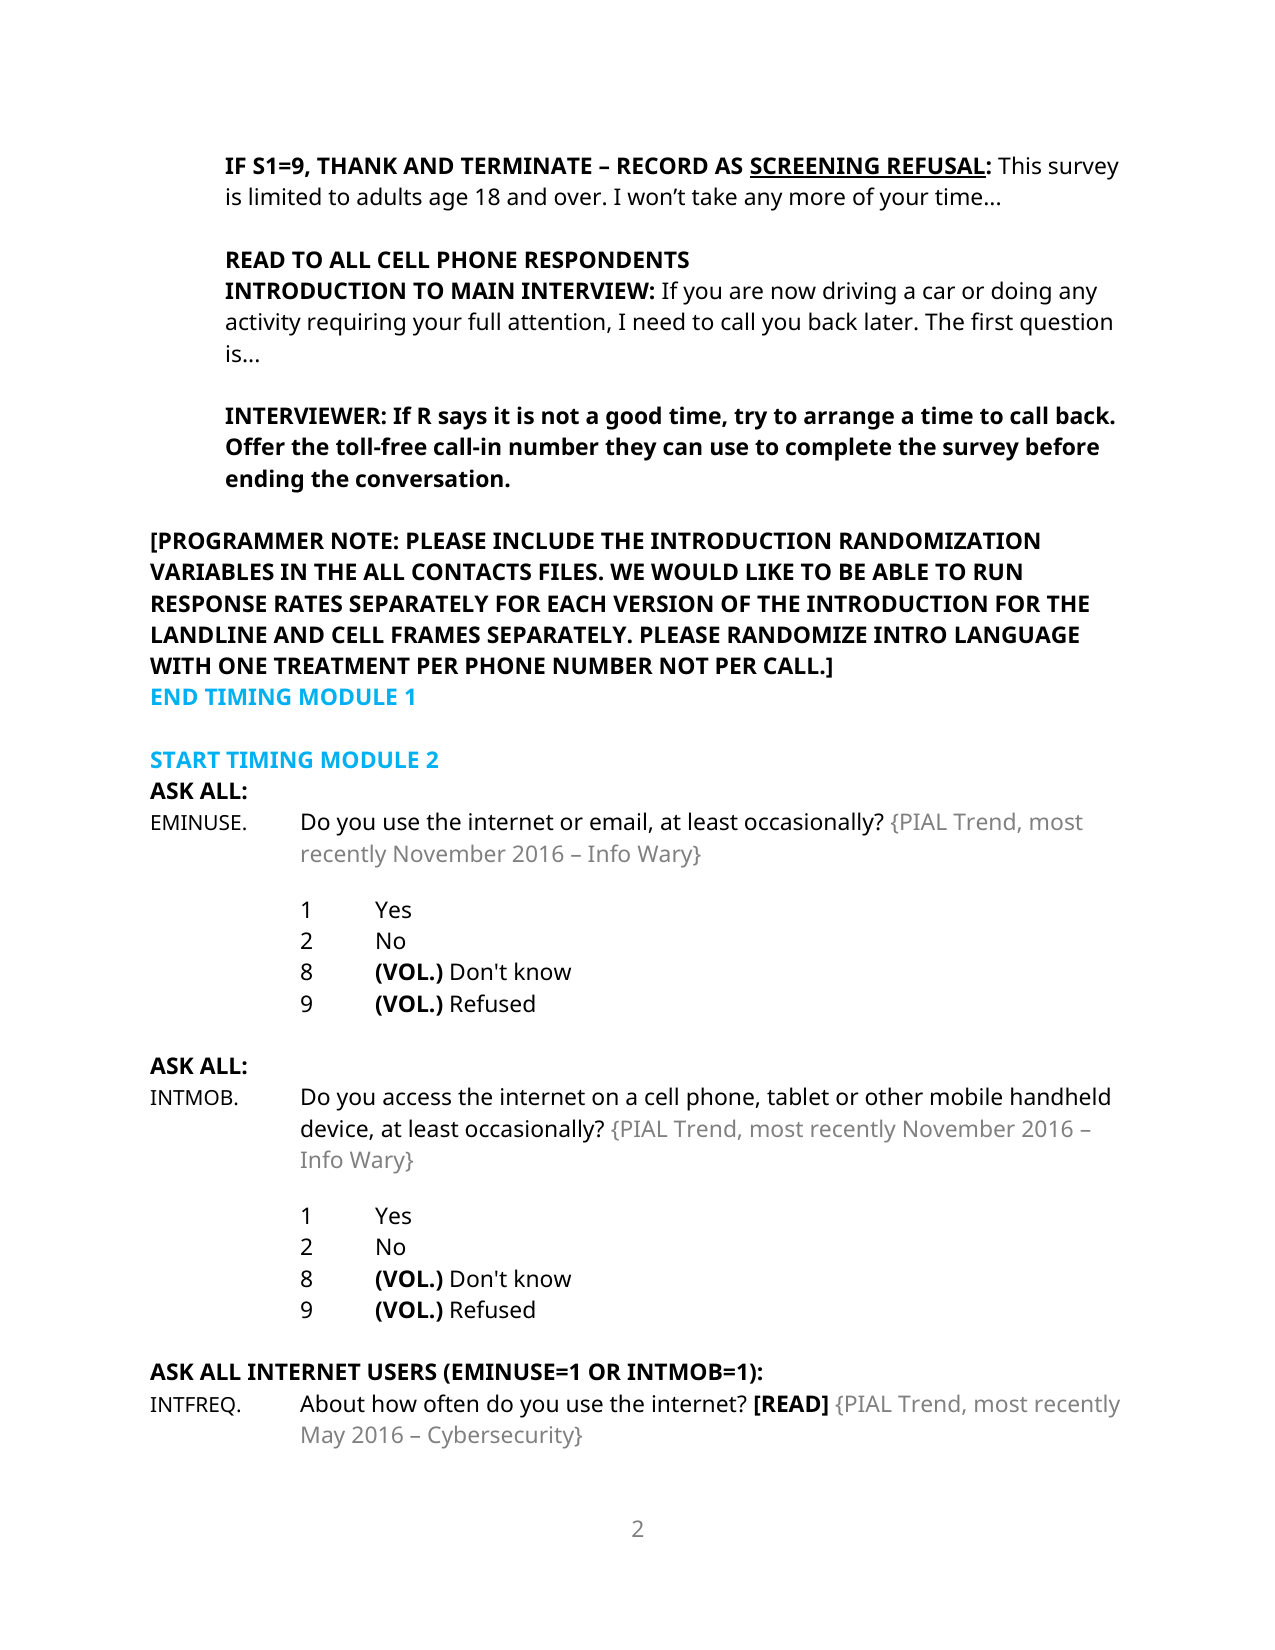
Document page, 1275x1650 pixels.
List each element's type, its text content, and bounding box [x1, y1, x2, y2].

text INTMOB. Do you access the internet on a cell phone, tablet or other mobile handheld device, at least occasionally? {PIAL Trend, most recently November 2016 – Info Wary} [150, 1081, 1125, 1175]
text INTFREQ. About how often do you use the internet? [READ] {PIAL Trend, most recently May 2016 – Cybersecurity} [150, 1387, 1125, 1450]
text EMINUSE. Do you use the internet or email, at least occasionally? {PIAL Trend, most recently November 2016 – Info Wary} [150, 806, 1125, 869]
text [PROGRAMMER NOTE: PLEASE INCLUDE THE INTRODUCTION RANDOMIZATION VARIABLES IN THE ALL CONTACTS FILES. WE WOULD LIKE TO BE ABLE TO RUN RESPONSE RATES SEPARATELY FOR EACH VERSION OF THE INTRODUCTION FOR THE LANDLINE AND CELL FRAMES SEPARATELY. PLEASE RANDOMIZE INTRO LANGUAGE WITH ONE TREATMENT PER PHONE NUMBER NOT PER CALL.] [150, 525, 1125, 681]
text ASK ALL: [150, 1050, 1125, 1081]
text START TIMING MODULE 2 [150, 744, 1125, 775]
text 8 (VOL.) Don't know [225, 956, 1125, 987]
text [150, 1356, 1125, 1387]
text IF S1=9, THANK AND TERMINATE – RECORD AS SCREENING REFUSAL: This survey is limited to adults age 18 and over. I won’t take any more of your time... [225, 150, 1125, 212]
text 9 (VOL.) Refused [225, 987, 1125, 1019]
text READ TO ALL CELL PHONE RESPONDENTS [225, 244, 1125, 275]
text END TIMING MODULE 1 [150, 681, 1125, 712]
text 8 (VOL.) Don't know [225, 1262, 1125, 1294]
text 1 Yes [225, 1200, 1125, 1231]
text 9 (VOL.) Refused [225, 1294, 1125, 1325]
text INTERVIEWER: If R says it is not a good time, try to arrange a time to call back. Offer the toll-free call-in number they can use to complete the survey before ending the conversation. [225, 400, 1125, 494]
text 2 No [225, 1231, 1125, 1262]
text 1 Yes [225, 894, 1125, 925]
text INTRODUCTION TO MAIN INTERVIEW: If you are now driving a car or doing any activity requiring your full attention, I need to call you back later. The first question is... [225, 275, 1125, 369]
text ASK ALL: [150, 775, 1125, 806]
text 2 No [225, 925, 1125, 956]
